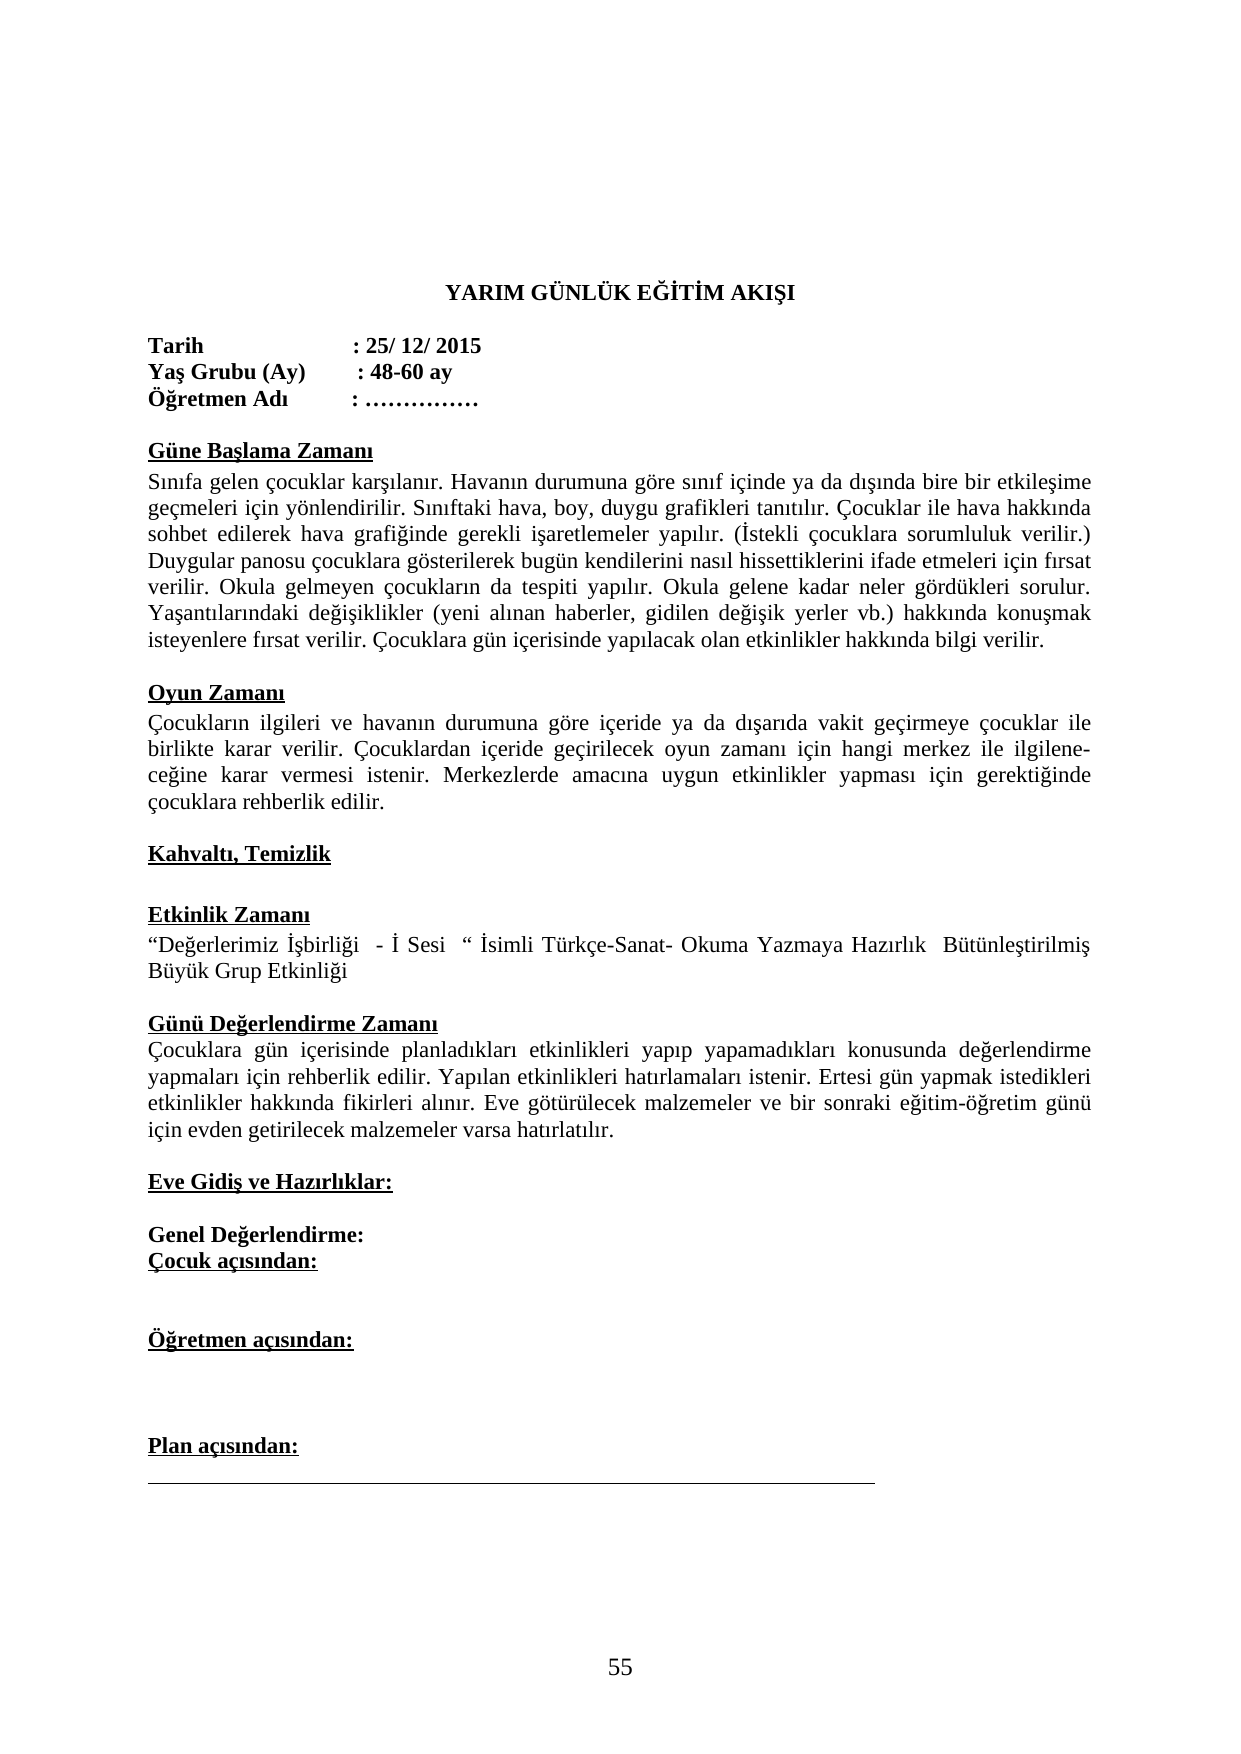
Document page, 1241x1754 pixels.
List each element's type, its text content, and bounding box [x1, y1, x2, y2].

text Çocuk açısından: [148, 1247, 1093, 1274]
text Çocuklara gün içerisinde planladıkları etkinlikleri yapıp yapamadıkları konusunda değerlendirme yapmaları için rehberlik edilir. Yapılan etkinlikleri hatırlamaları istenir. Ertesi gün yapmak istedikleri etkinlikler hakkında fikirleri alınır. Eve götürülecek malzemeler ve bir sonraki eğitim-öğretim günü için evden getirilecek malzemeler varsa hatırlatılır. [148, 1037, 1093, 1142]
text “Değerlerimiz İşbirliği - İ Sesi “ İsimli Türkçe-Sanat- Okuma Yazmaya Hazırlık Bütünleştirilmiş Büyük Grup Etkinliği [148, 931, 1093, 984]
text Etkinlik Zamanı [148, 901, 1093, 927]
text Öğretmen açısından: [148, 1326, 1093, 1353]
text Sınıfa gelen çocuklar karşılanır. Havanın durumuna göre sınıf içinde ya da dışında bire bir etkileşime geçmeleri için yönlendirilir. Sınıftaki hava, boy, duygu grafikleri tanıtılır. Çocuklar ile hava hakkında sohbet edilerek hava grafiğinde gerekli işaretlemeler yapılır. (İstekli çocuklara sorumluluk verilir.) Duygular panosu çocuklara gösterilerek bugün kendilerini nasıl hissettiklerini ifade etmeleri için fırsat verilir. Okula gelmeyen çocukların da tespiti yapılır. Okula gelene kadar neler gördükleri sorulur. Yaşantılarındaki değişiklikler (yeni alınan haberler, gidilen değişik yerler vb.) hakkında konuşmak isteyenlere fırsat verilir. Çocuklara gün içerisinde yapılacak olan etkinlikler hakkında bilgi verilir. [148, 468, 1093, 652]
text Genel Değerlendirme: [148, 1221, 1093, 1247]
text Güne Başlama Zamanı [148, 437, 1093, 464]
text Günü Değerlendirme Zamanı [148, 1010, 1093, 1037]
text YARIM GÜNLÜK EĞİTİM AKIŞI [148, 279, 1093, 306]
text Yaş Grubu (Ay) : 48-60 ay [148, 358, 1093, 385]
text Plan açısından: [148, 1432, 1093, 1458]
text Oyun Zamanı [148, 678, 1093, 705]
text Öğretmen Adı : …………… [148, 385, 1093, 411]
text Eve Gidiş ve Hazırlıklar: [148, 1168, 1093, 1195]
text Tarih : 25/ 12/ 2015 [148, 332, 1093, 358]
text Kahvaltı, Temizlik [148, 841, 1093, 867]
text Çocukların ilgileri ve havanın durumuna göre içeride ya da dışarıda vakit geçirmeye çocuklar ile birlikte karar verilir. Çocuklardan içeride geçirilecek oyun zamanı için hangi merkez ile ilgilene-ceğine karar vermesi istenir. Merkezlerde amacına uygun etkinlikler yapması için gerektiğinde çocuklara rehberlik edilir. [148, 709, 1093, 814]
